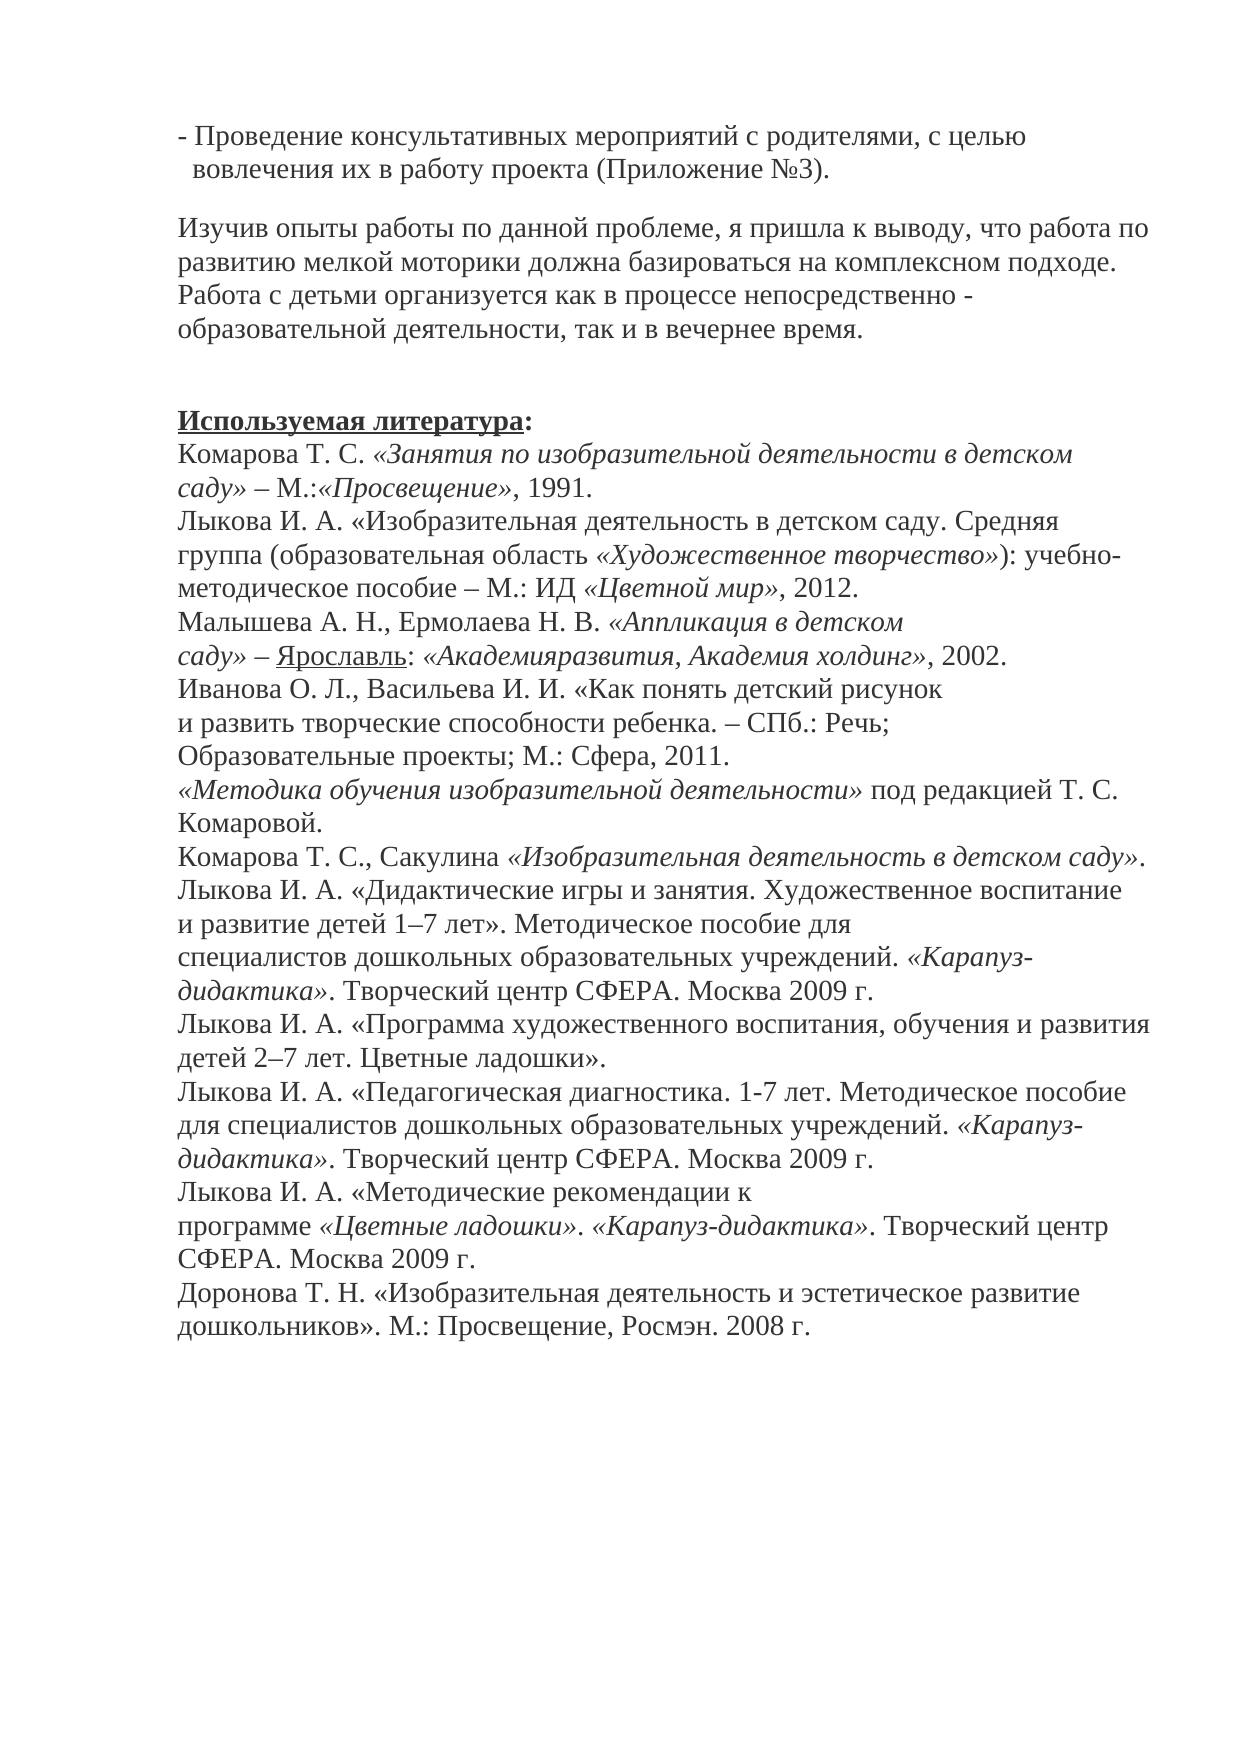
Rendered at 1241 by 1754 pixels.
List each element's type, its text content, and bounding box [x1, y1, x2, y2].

text - Проведение консультативных мероприятий с родителями, с целью вовлечения их в работу проекта (Приложение №3). [177, 118, 1152, 185]
text Доронова Т. Н. «Изобразительная деятельность и эстетическое развитие дошкольников». М.: Просвещение, Росмэн. 2008 г. [177, 1275, 1152, 1342]
text «Методика обучения изобразительной деятельности» под редакцией Т. С. Комаровой. [177, 772, 1152, 839]
text Лыкова И. А. «Педагогическая диагностика. 1-7 лет. Методическое пособие для специалистов дошкольных образовательных учреждений. «Карапуз-дидактика». Творческий центр СФЕРА. Москва 2009 г. [177, 1074, 1152, 1174]
text Используемая литература: [177, 403, 1152, 436]
text Комарова Т. С. «Занятия по изобразительной деятельности в детском саду» – М.:«Просвещение», 1991. [177, 436, 1152, 503]
text Иванова О. Л., Васильева И. И. «Как понять детский рисунок и развить творческие способности ребенка. – СПб.: Речь; Образовательные проекты; М.: Сфера, 2011. [177, 671, 1152, 772]
text Лыкова И. А. «Изобразительная деятельность в детском саду. Средняя группа (образовательная область «Художественное творчество»): учебно-методическое пособие – М.: ИД «Цветной мир», 2012. [177, 503, 1152, 604]
text Изучив опыты работы по данной проблеме, я пришла к выводу, что работа по развитию мелкой моторики должна базироваться на комплексном подходе. Работа с детьми организуется как в процессе непосредственно -образовательной деятельности, так и в вечернее время. [177, 210, 1152, 344]
text Малышева А. Н., Ермолаева Н. В. «Аппликация в детском саду» – Ярославль: «Академияразвития, Академия холдинг», 2002. [177, 604, 1152, 671]
text Комарова Т. С., Сакулина «Изобразительная деятельность в детском саду». [177, 839, 1152, 872]
text Лыкова И. А. «Программа художественного воспитания, обучения и развития детей 2–7 лет. Цветные ладошки». [177, 1007, 1152, 1074]
text Лыкова И. А. «Дидактические игры и занятия. Художественное воспитание и развитие детей 1–7 лет». Методическое пособие для специалистов дошкольных образовательных учреждений. «Карапуз-дидактика». Творческий центр СФЕРА. Москва 2009 г. [177, 872, 1152, 1007]
text Лыкова И. А. «Методические рекомендации к программе «Цветные ладошки». «Карапуз-дидактика». Творческий центр СФЕРА. Москва 2009 г. [177, 1174, 1152, 1275]
